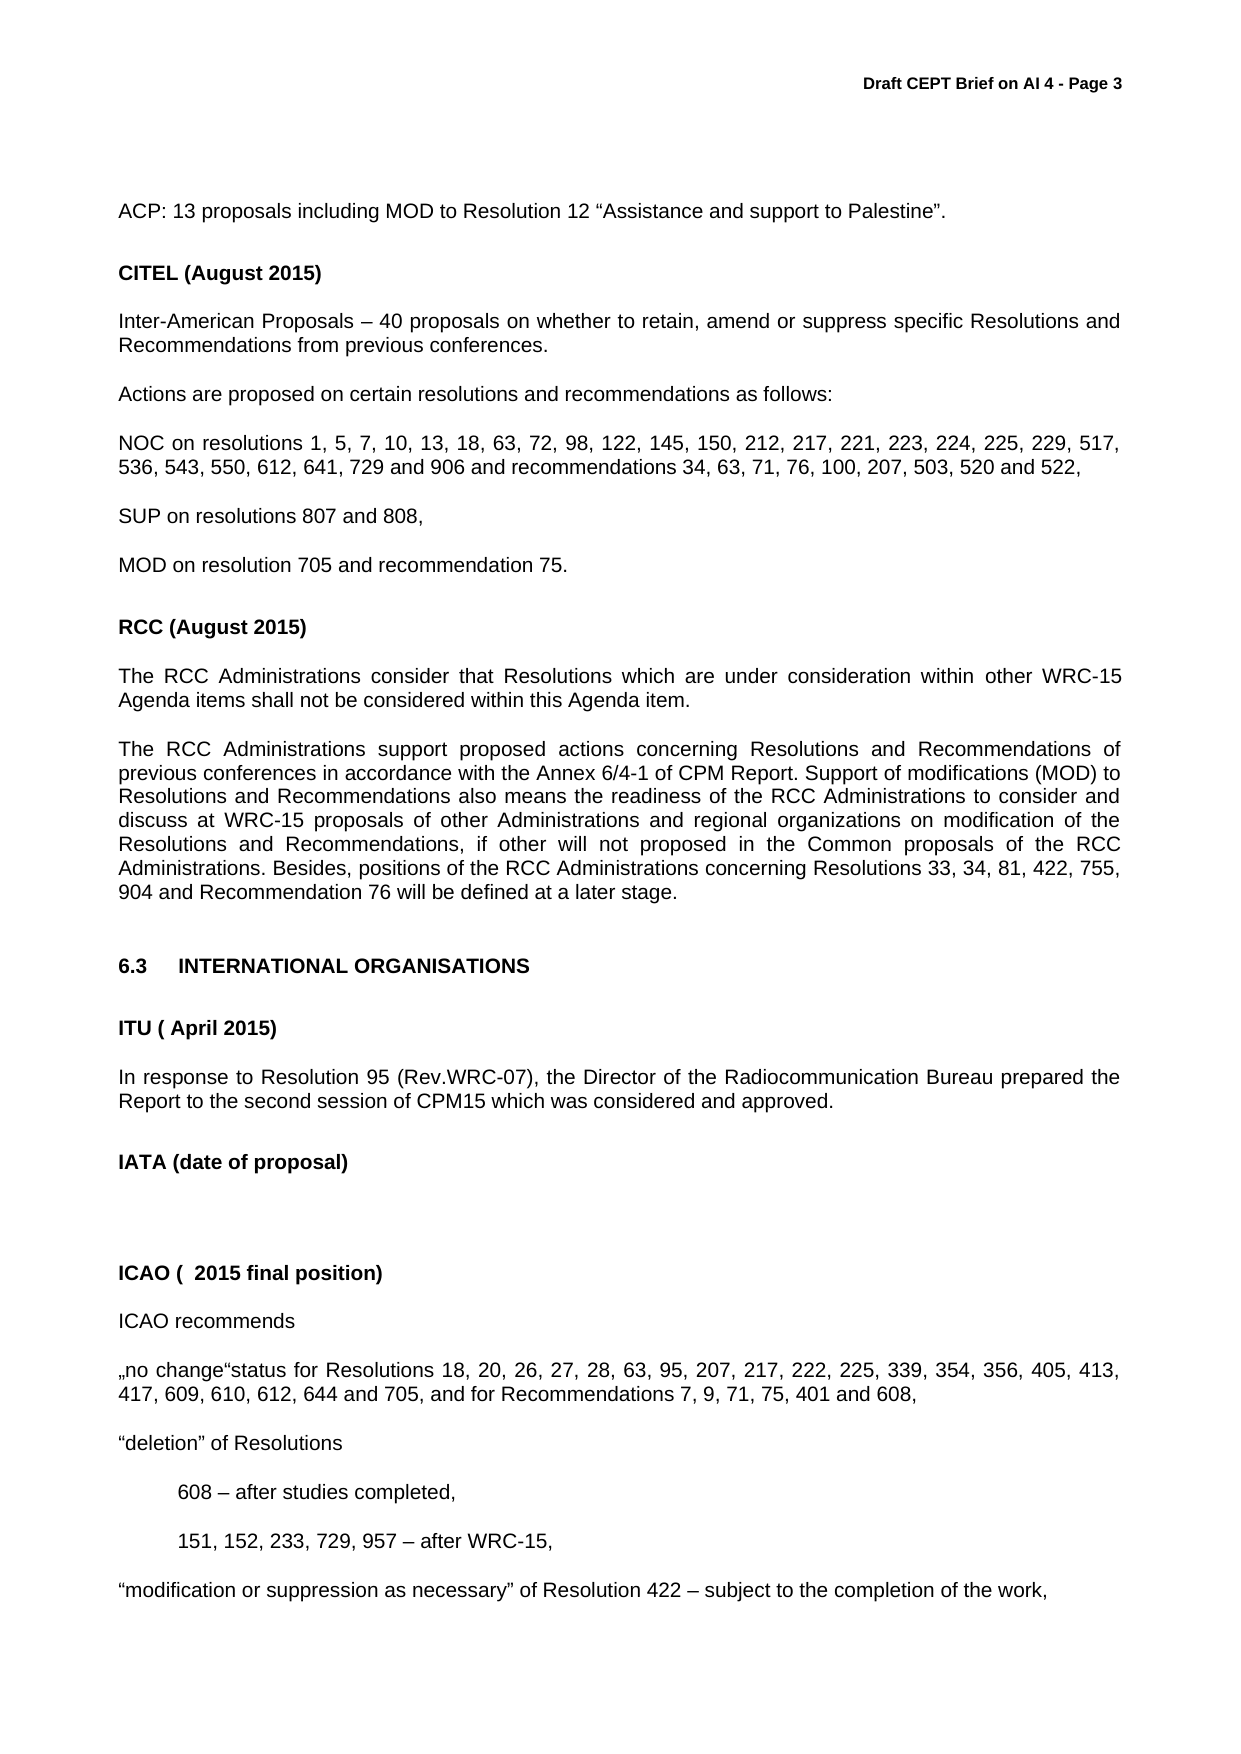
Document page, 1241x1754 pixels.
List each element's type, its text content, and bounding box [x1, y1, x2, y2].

text NOC on resolutions 1, 5, 7, 10, 13, 18, 63, 72, 98, 122, 145, 150, 212, 217, 221, 223, 224, 225, 229, 517, 536, 543, 550, 612, 641, 729 and 906 and recommendations 34, 63, 71, 76, 100, 207, 503, 520 and 522, [118, 431, 1122, 479]
text 151, 152, 233, 729, 957 – after WRC-15, [118, 1529, 1122, 1553]
text SUP on resolutions 807 and 808, [118, 504, 1122, 528]
text 608 – after studies completed, [118, 1480, 1122, 1504]
text “deletion” of Resolutions [118, 1431, 1122, 1455]
text ACP: 13 proposals including MOD to Resolution 12 “Assistance and support to Palestine”. [118, 199, 1122, 223]
text The RCC Administrations consider that Resolutions which are under consideration within other WRC-15 Agenda items shall not be considered within this Agenda item. [118, 663, 1122, 711]
text Actions are proposed on certain resolutions and recommendations as follows: [118, 382, 1122, 406]
text RCC (August 2015) [118, 614, 1122, 638]
text IATA (date of proposal) [118, 1150, 1122, 1174]
text ICAO ( 2015 final position) [118, 1260, 1122, 1284]
text In response to Resolution 95 (Rev.WRC-07), the Director of the Radiocommunication Bureau prepared the Report to the second session of CPM15 which was considered and approved. [118, 1064, 1122, 1112]
text „no change“status for Resolutions 18, 20, 26, 27, 28, 63, 95, 207, 217, 222, 225, 339, 354, 356, 405, 413, 417, 609, 610, 612, 644 and 705, and for Recommendations 7, 9, 71, 75, 401 and 608, [118, 1358, 1122, 1406]
text The RCC Administrations support proposed actions concerning Resolutions and Recommendations of previous conferences in accordance with the Annex 6/4-1 of CPM Report. Support of modifications (MOD) to Resolutions and Recommendations also means the readiness of the RCC Administrations to consider and discuss at WRC-15 proposals of other Administrations and regional organizations on modification of the Resolutions and Recommendations, if other will not proposed in the Common proposals of the RCC Administrations. Besides, positions of the RCC Administrations concerning Resolutions 33, 34, 81, 422, 755, 904 and Recommendation 76 will be defined at a later stage. [118, 736, 1122, 904]
text Inter-American Proposals – 40 proposals on whether to retain, amend or suppress specific Resolutions and Recommendations from previous conferences. [118, 309, 1122, 357]
subtitle International organisations [118, 954, 1122, 978]
text ICAO recommends [118, 1309, 1122, 1333]
text MOD on resolution 705 and recommendation 75. [118, 553, 1122, 577]
text CITEL (August 2015) [118, 260, 1122, 284]
text ITU ( April 2015) [118, 1016, 1122, 1039]
text “modification or suppression as necessary” of Resolution 422 – subject to the completion of the work, [118, 1578, 1122, 1602]
